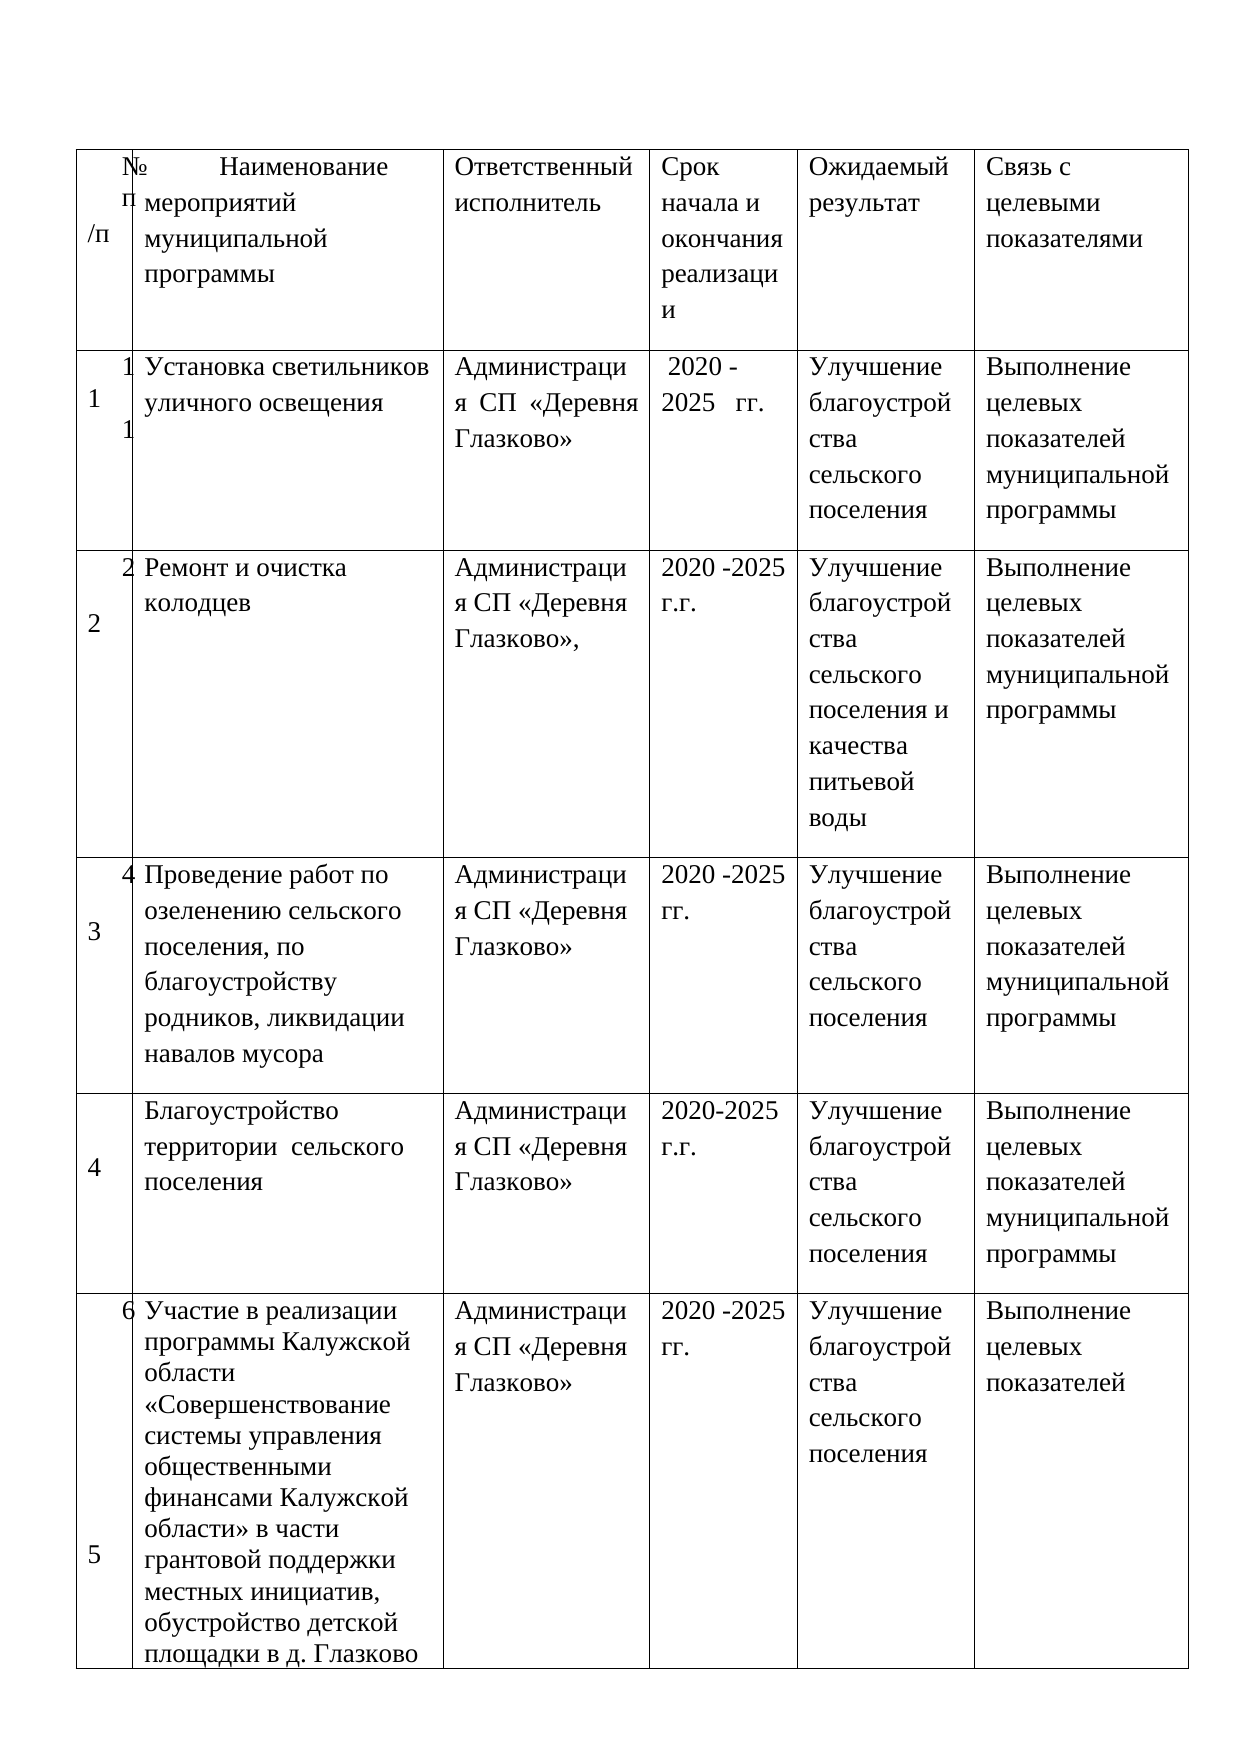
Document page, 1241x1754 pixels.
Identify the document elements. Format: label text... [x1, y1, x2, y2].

table_cell Ремонт и очистка колодцев [133, 551, 443, 857]
table_cell Проведение работ по озеленению сельского поселения, по благоустройству родников, ликвидации навалов мусора [133, 858, 443, 1093]
table_cell 4 3 [77, 858, 132, 1093]
table_cell Благоустройство территории сельского поселения [133, 1094, 443, 1293]
table_cell Выполнение целевых показателей муниципальной программы [975, 551, 1188, 857]
table_cell 6 5 [77, 1294, 132, 1668]
table_cell 2020 -2025 г.г. [650, 551, 797, 857]
table_header Наименование мероприятий муниципальной программы [133, 150, 443, 349]
table_header Связь с целевыми показателями [975, 150, 1188, 349]
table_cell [975, 1294, 1188, 1668]
table_cell Выполнение целевых показателей муниципальной программы [975, 858, 1188, 1093]
table_cell 2 2 [77, 551, 132, 857]
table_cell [133, 1294, 443, 1668]
table_cell Улучшение благоустройства сельского поселения [798, 858, 974, 1093]
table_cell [798, 1294, 974, 1668]
table_header Ответственный исполнитель [444, 150, 649, 349]
table_cell Улучшение благоустройства сельского поселения [798, 351, 974, 550]
table_cell 2020 -2025 гг. [650, 1294, 797, 1668]
table_cell Выполнение целевых показателей муниципальной программы [975, 351, 1188, 550]
table_header № п/п [77, 150, 132, 349]
table_cell 2020 -2025 гг. [650, 351, 797, 550]
table_cell 11 1 [77, 351, 132, 550]
table_cell Администрация СП «Деревня Глазково» [444, 858, 649, 1093]
table_cell 2020 -2025 гг. [650, 858, 797, 1093]
table_cell Администрация СП «Деревня Глазково» [444, 351, 649, 550]
table_cell 2020-2025 г.г. [650, 1094, 797, 1293]
table_cell Администрация СП «Деревня Глазково» [444, 1094, 649, 1293]
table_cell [444, 1294, 649, 1668]
table_cell Администрация СП «Деревня Глазково», [444, 551, 649, 857]
table_header Срок начала и окончания реализации [650, 150, 797, 349]
table_cell Выполнение целевых показателей муниципальной программы [975, 1094, 1188, 1293]
table_cell Улучшение благоустройства сельского поселения [798, 1094, 974, 1293]
table_cell Установка светильников уличного освещения [133, 351, 443, 550]
table_cell 4 [77, 1094, 132, 1293]
table_header Ожидаемый результат [798, 150, 974, 349]
table_cell Улучшение благоустройства сельского поселения и качества питьевой воды [798, 551, 974, 857]
